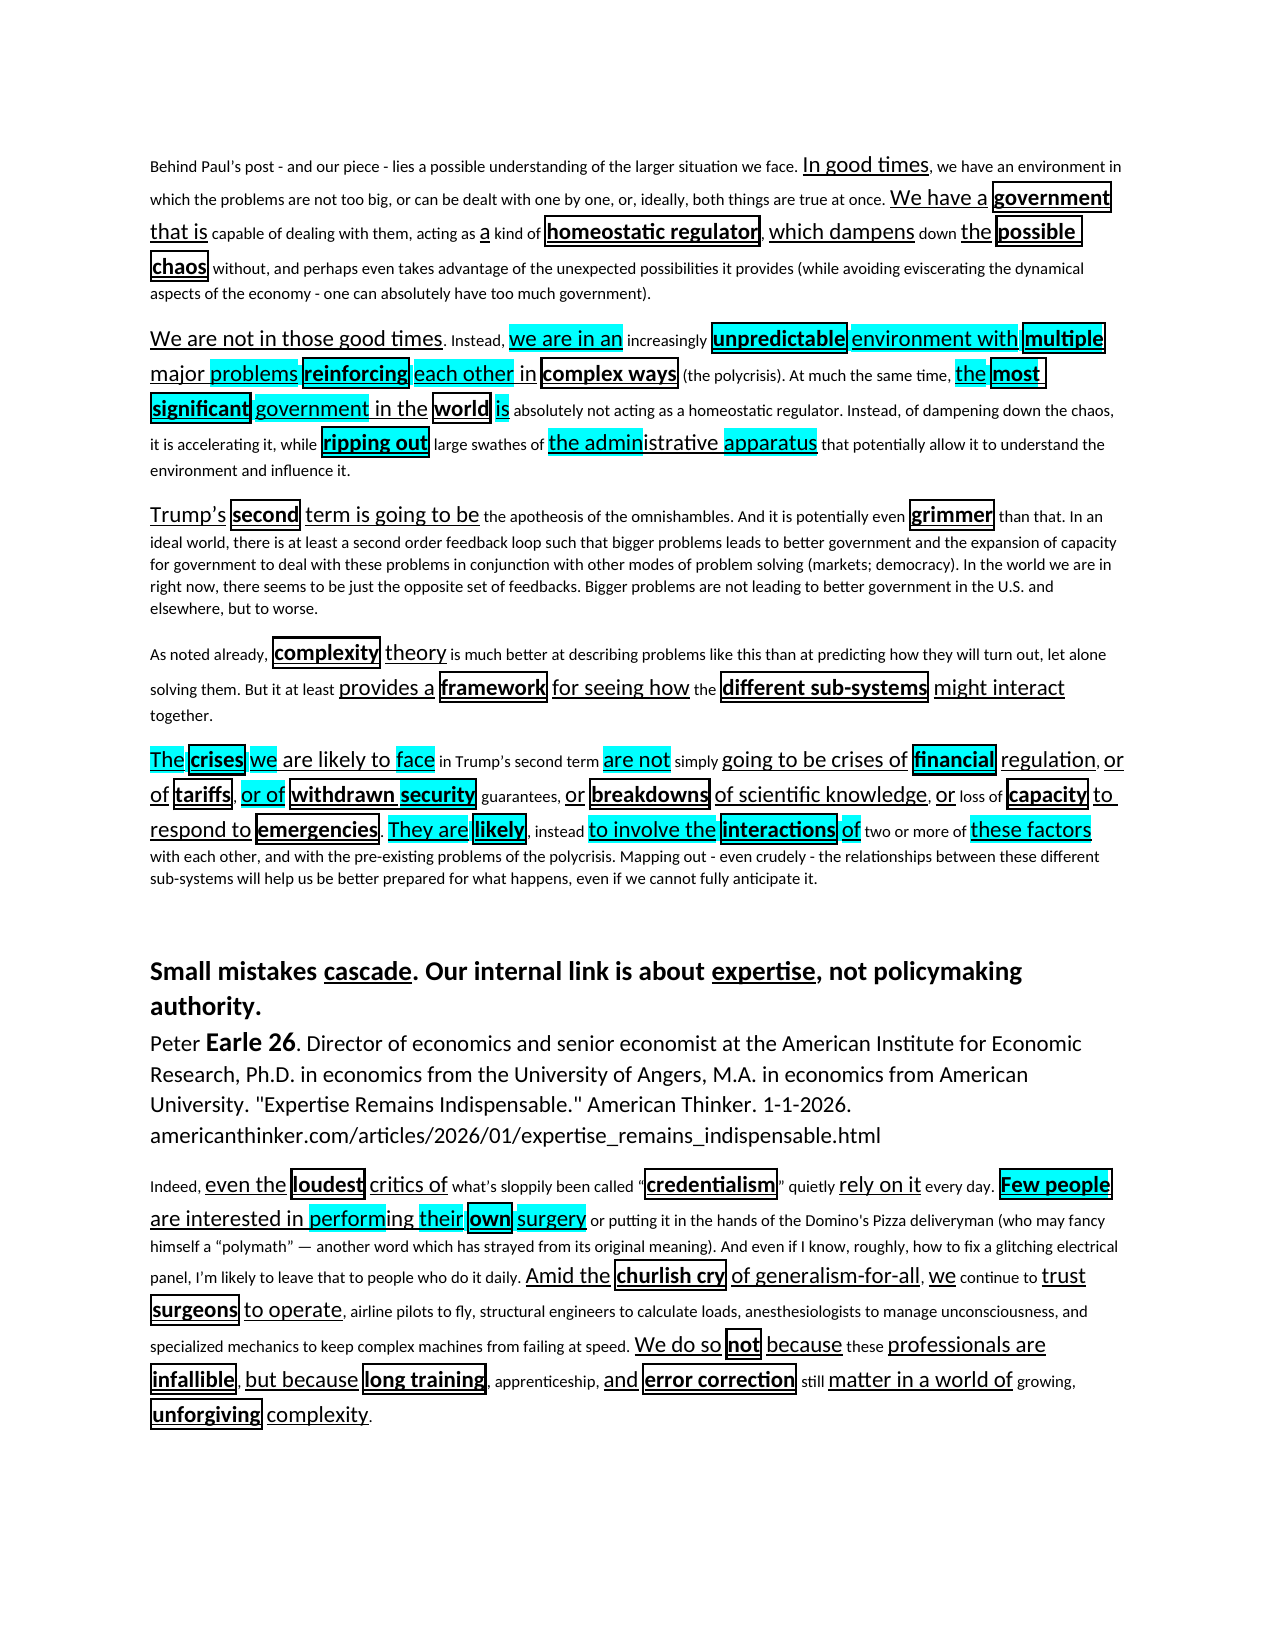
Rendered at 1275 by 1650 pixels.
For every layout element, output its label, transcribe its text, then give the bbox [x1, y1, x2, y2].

text Indeed, even the loudest critics of what’s sloppily been called “credentialism” quietly rely on it every day. Few people are interested in performing their own surgery or putting it in the hands of the Domino's Pizza deliveryman (who may fancy himself a “polymath” — another word which has strayed from its original meaning). And even if I know, roughly, how to fix a glitching electrical panel, I’m likely to leave that to people who do it daily. Amid the churlish cry of generalism-for-all, we continue to trust surgeons to operate, airline pilots to fly, structural engineers to calculate loads, anesthesiologists to manage unconsciousness, and specialized mechanics to keep complex machines from failing at speed. We do so not because these professionals are infallible, but because long training, apprenticeship, and error correction still matter in a world of growing, unforgiving complexity. [150, 1168, 1125, 1430]
text We are not in those good times. Instead, we are in an increasingly unpredictable environment with multiple major problems reinforcing each other in complex ways (the polycrisis). At much the same time, the most significant government in the world is absolutely not acting as a homeostatic regulator. Instead, of dampening down the chaos, it is accelerating it, while ripping out large swathes of the administrative apparatus that potentially allow it to understand the environment and influence it. [150, 322, 1125, 480]
text The crises we are likely to face in Trump’s second term are not simply going to be crises of financial regulation, or of tariffs, or of withdrawn security guarantees, or breakdowns of scientific knowledge, or loss of capacity to respond to emergencies. They are likely, instead to involve the interactions of two or more of these factors with each other, and with the pre-existing problems of the polycrisis. Mapping out - even crudely - the relationships between these different sub-systems will help us be better prepared for what happens, even if we cannot fully anticipate it. [150, 743, 1125, 889]
text As noted already, complexity theory is much better at describing problems like this than at predicting how they will turn out, let alone solving them. But it at least provides a framework for seeing how the different sub-systems might interact together. [150, 636, 1125, 725]
text Trump’s second term is going to be the apotheosis of the omnishambles. And it is potentially even grimmer than that. In an ideal world, there is at least a second order feedback loop such that bigger problems leads to better government and the expansion of capacity for government to deal with these problems in conjunction with other modes of problem solving (markets; democracy). In the world we are in right now, there seems to be just the opposite set of feedbacks. Bigger problems are not leading to better government in the U.S. and elsewhere, but to worse. [150, 498, 1125, 618]
subtitle Small mistakes cascade. Our internal link is about expertise, not policymaking authority. [150, 954, 1125, 1022]
text Behind Paul’s post - and our piece - lies a possible understanding of the larger situation we face. In good times, we have an environment in which the problems are not too big, or can be dealt with one by one, or, ideally, both things are true at once. We have a government that is capable of dealing with them, acting as a kind of homeostatic regulator, which dampens down the possible chaos without, and perhaps even takes advantage of the unexpected possibilities it provides (while avoiding eviscerating the dynamical aspects of the economy - one can absolutely have too much government). [150, 150, 1125, 304]
text Peter Earle 26. Director of economics and senior economist at the American Institute for Economic Research, Ph.D. in economics from the University of Angers, M.A. in economics from American University. "Expertise Remains Indispensable." American Thinker. 1-1-2026. americanthinker.com/articles/2026/01/expertise_remains_indispensable.html [150, 1025, 1125, 1149]
